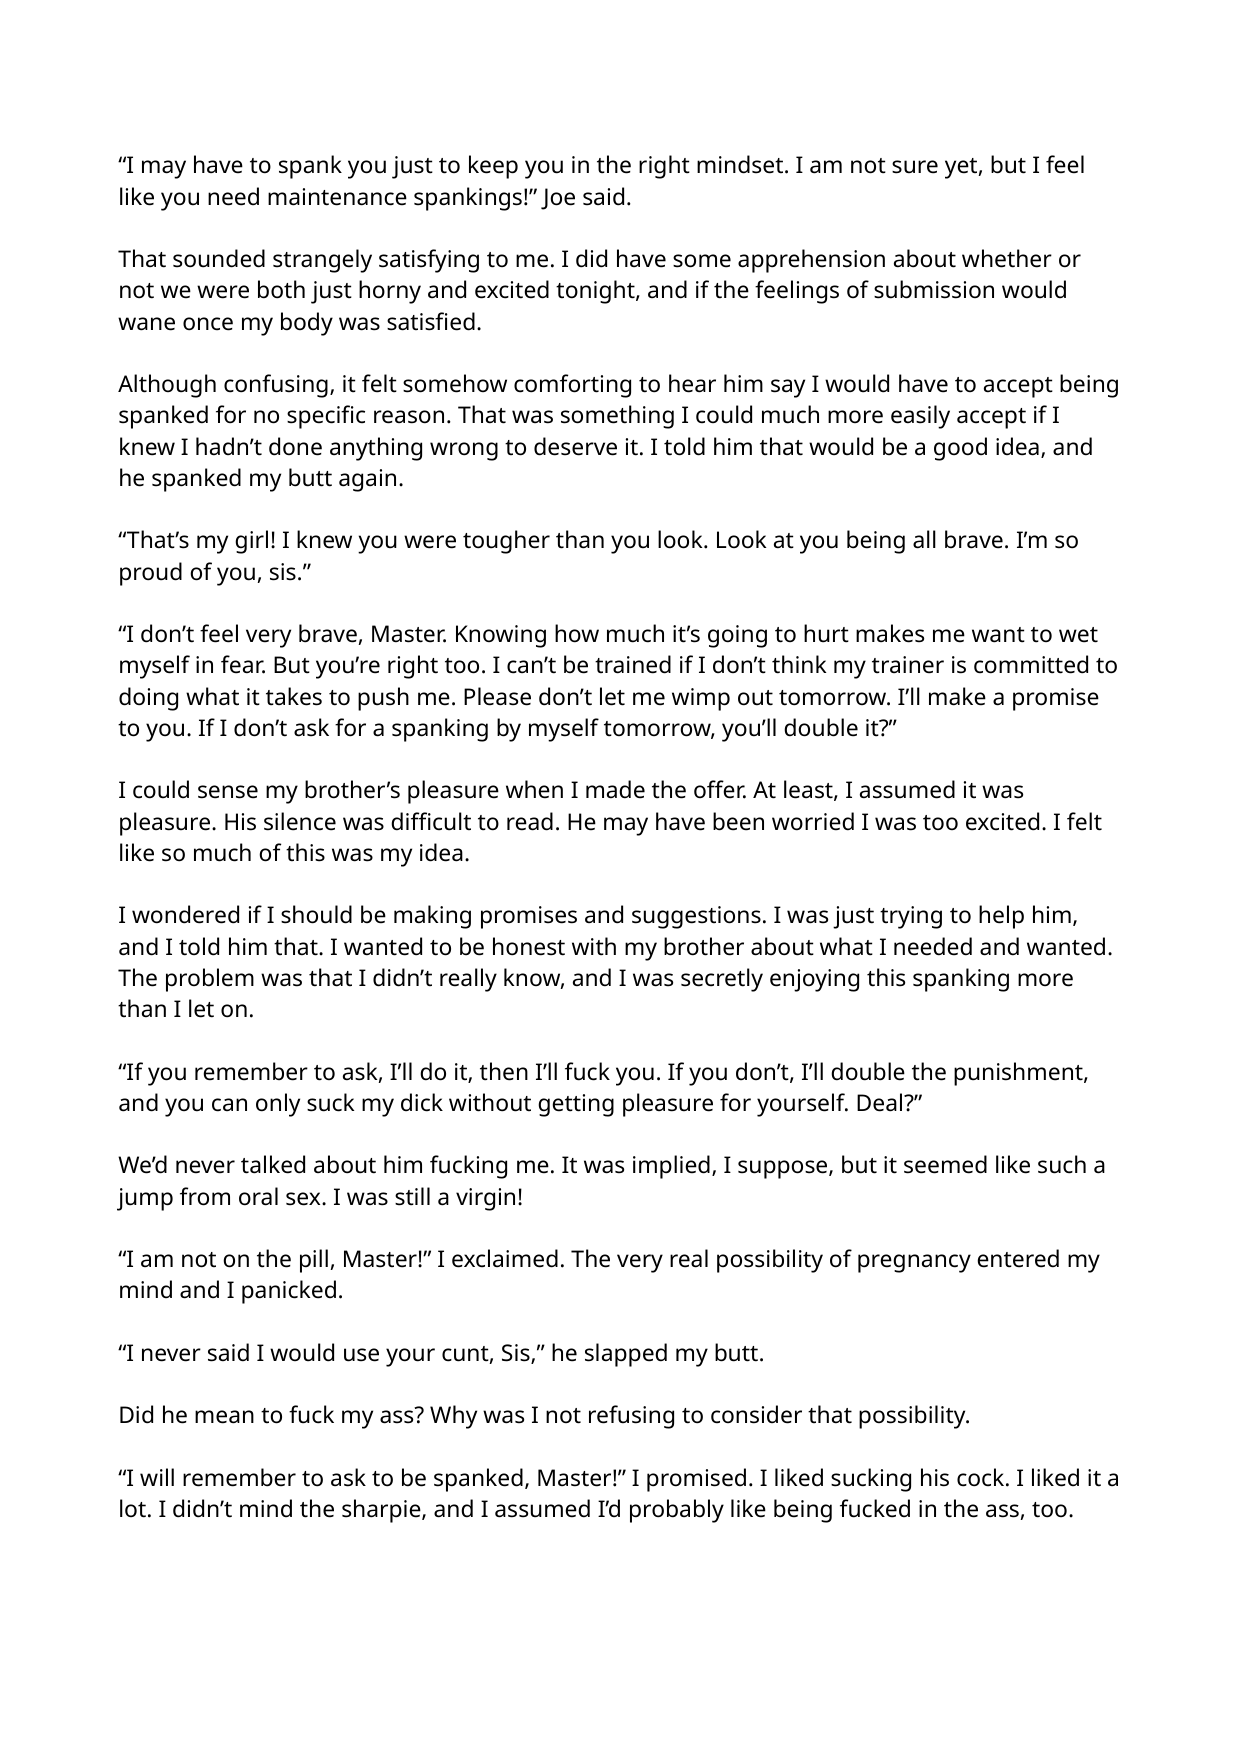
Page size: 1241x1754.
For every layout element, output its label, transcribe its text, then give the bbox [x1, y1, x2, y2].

text Did he mean to fuck my ass? Why was I not refusing to consider that possibility. [118, 1399, 1122, 1431]
text “I never said I would use your cunt, Sis,” he slapped my butt. [118, 1337, 1122, 1368]
text “I don’t feel very brave, Master. Knowing how much it’s going to hurt makes me want to wet myself in fear. But you’re right too. I can’t be trained if I don’t think my trainer is committed to doing what it takes to push me. Please don’t let me wimp out tomorrow. I’ll make a promise to you. If I don’t ask for a spanking by myself tomorrow, you’ll double it?” [118, 618, 1122, 743]
text “I may have to spank you just to keep you in the right mindset. I am not sure yet, but I feel like you need maintenance spankings!” Joe said. [118, 149, 1122, 212]
text “That’s my girl! I knew you were tougher than you look. Look at you being all brave. I’m so proud of you, sis.” [118, 524, 1122, 587]
text “I am not on the pill, Master!” I exclaimed. The very real possibility of pregnancy entered my mind and I panicked. [118, 1243, 1122, 1306]
text Although confusing, it felt somehow comforting to hear him say I would have to accept being spanked for no specific reason. That was something I could much more easily accept if I knew I hadn’t done anything wrong to deserve it. I told him that would be a good idea, and he spanked my butt again. [118, 368, 1122, 493]
text “I will remember to ask to be spanked, Master!” I promised. I liked sucking his cock. I liked it a lot. I didn’t mind the sharpie, and I assumed I’d probably like being fucked in the ass, too. [118, 1462, 1122, 1524]
text I could sense my brother’s pleasure when I made the offer. At least, I assumed it was pleasure. His silence was difficult to read. He may have been worried I was too excited. I felt like so much of this was my idea. [118, 774, 1122, 868]
text That sounded strangely satisfying to me. I did have some apprehension about whether or not we were both just horny and excited tonight, and if the feelings of submission would wane once my body was satisfied. [118, 243, 1122, 337]
text “If you remember to ask, I’ll do it, then I’ll fuck you. If you don’t, I’ll double the punishment, and you can only suck my dick without getting pleasure for yourself. Deal?” [118, 1056, 1122, 1118]
text We’d never talked about him fucking me. It was implied, I suppose, but it seemed like such a jump from oral sex. I was still a virgin! [118, 1149, 1122, 1212]
text I wondered if I should be making promises and suggestions. I was just trying to help him, and I told him that. I wanted to be honest with my brother about what I needed and wanted. The problem was that I didn’t really know, and I was secretly enjoying this spanking more than I let on. [118, 899, 1122, 1024]
